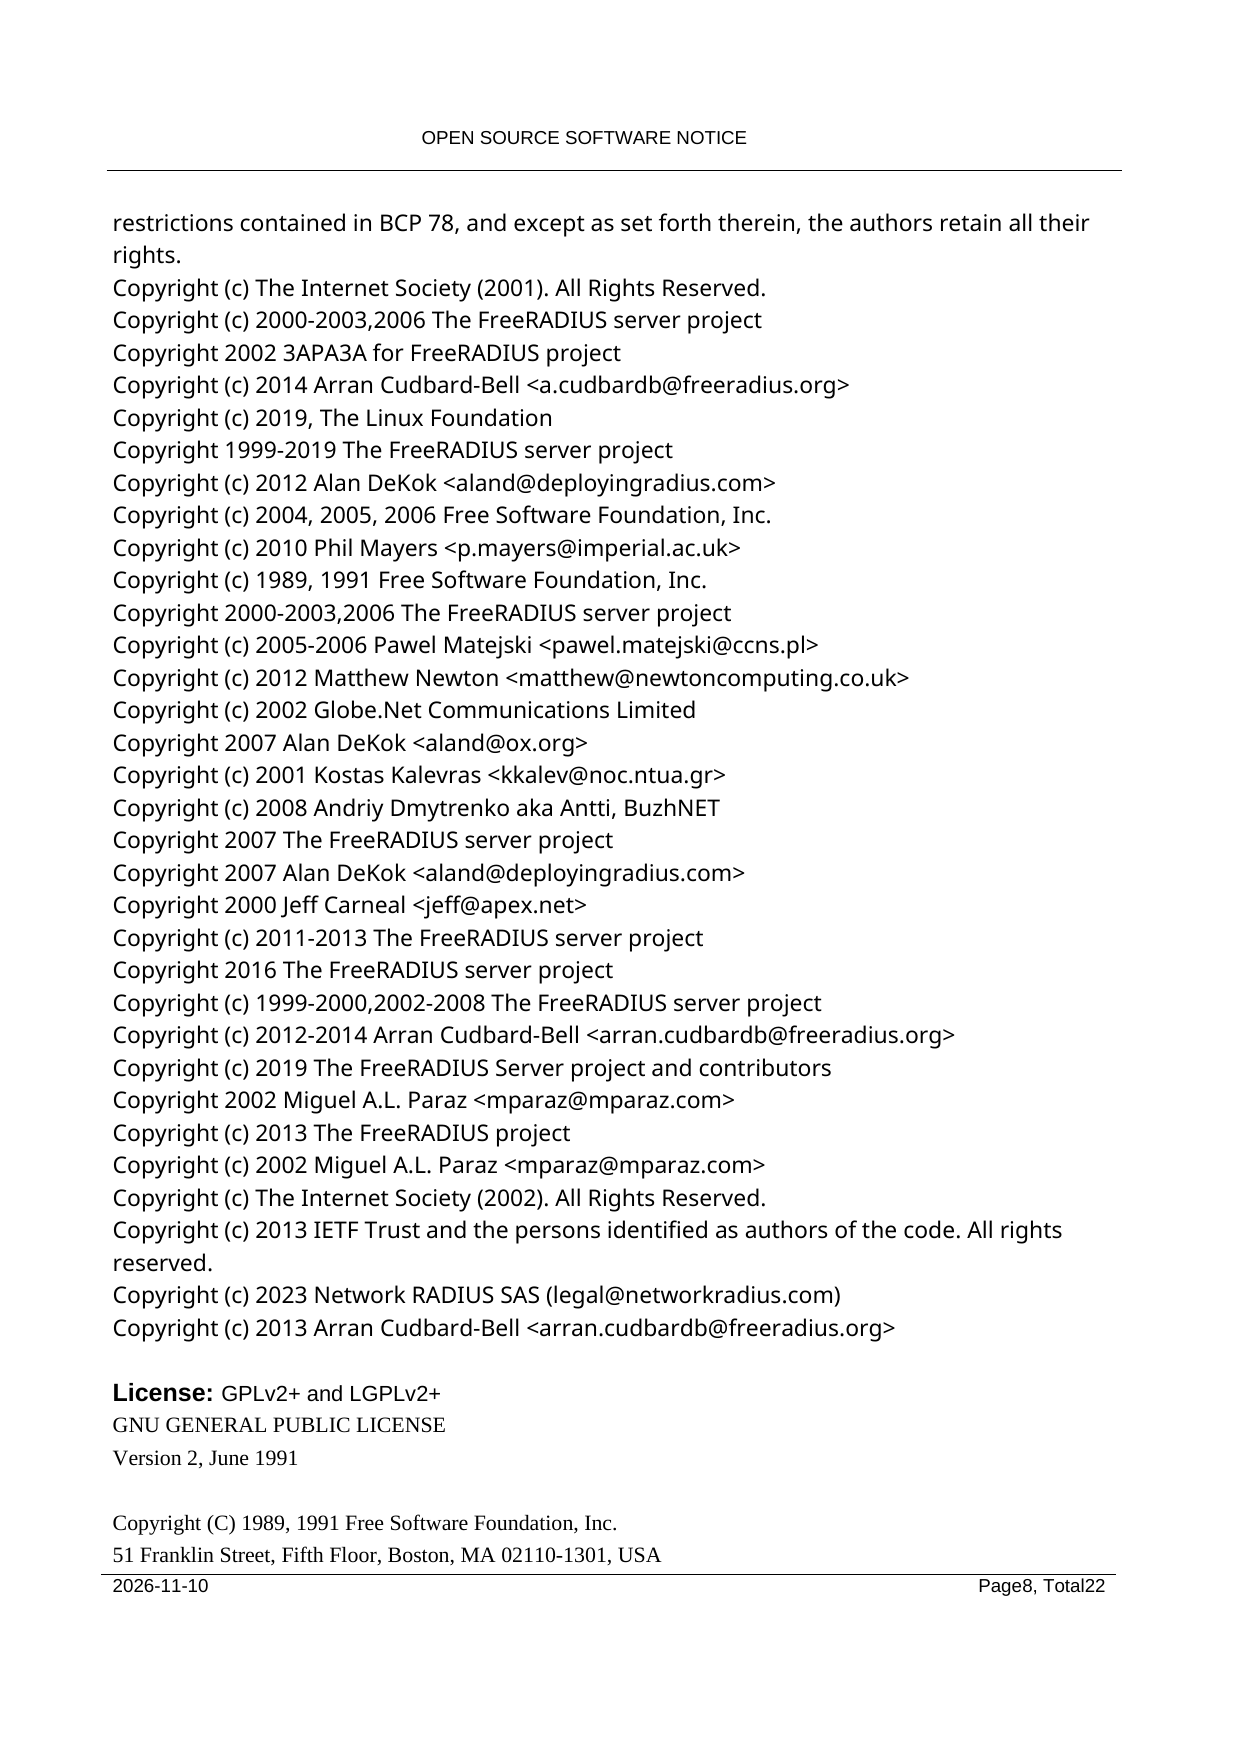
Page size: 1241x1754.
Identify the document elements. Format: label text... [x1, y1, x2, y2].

text License: GPLv2+ and LGPLv2+ [112, 1376, 1128, 1409]
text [112, 206, 1128, 1376]
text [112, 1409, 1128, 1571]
